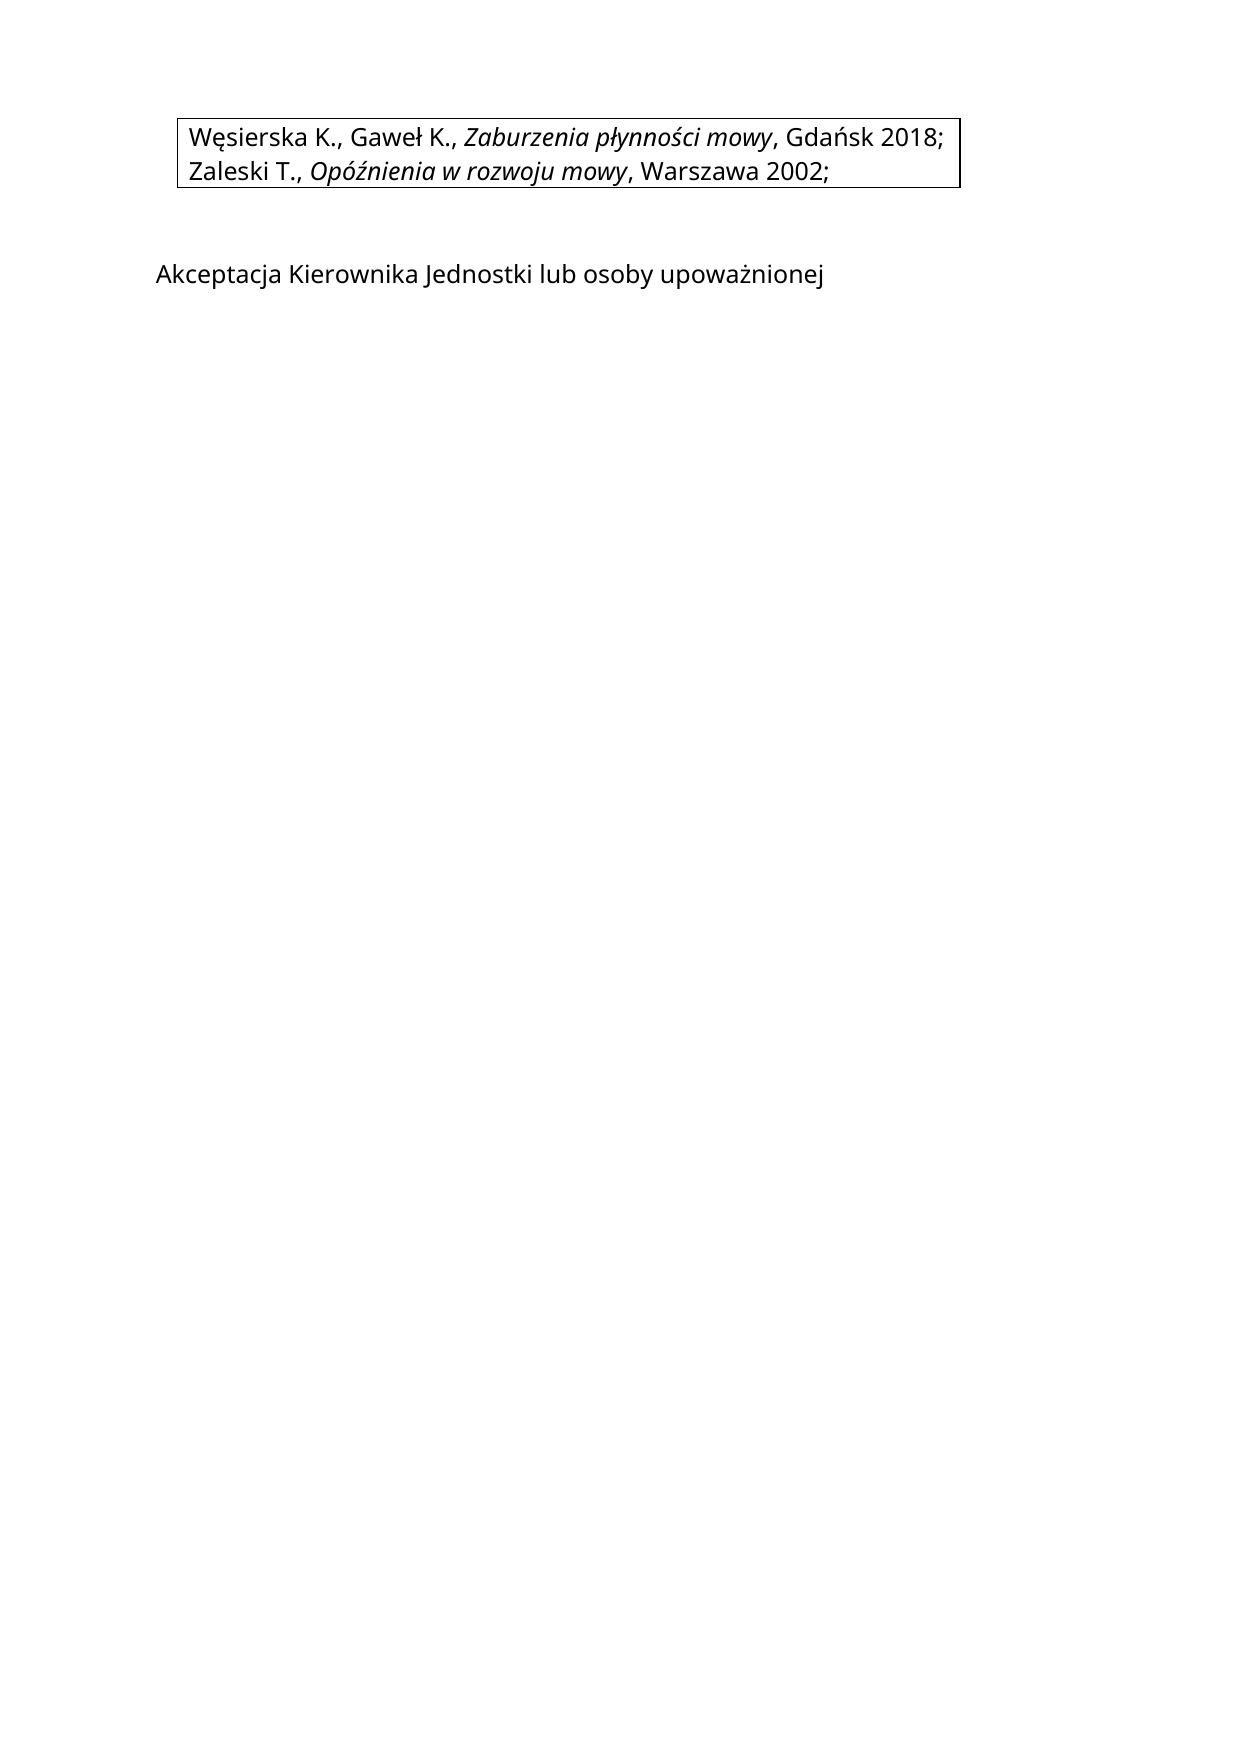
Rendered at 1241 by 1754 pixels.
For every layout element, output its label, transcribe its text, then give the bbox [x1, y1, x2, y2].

text Akceptacja Kierownika Jednostki lub osoby upoważnionej [156, 256, 1122, 291]
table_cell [178, 119, 959, 187]
